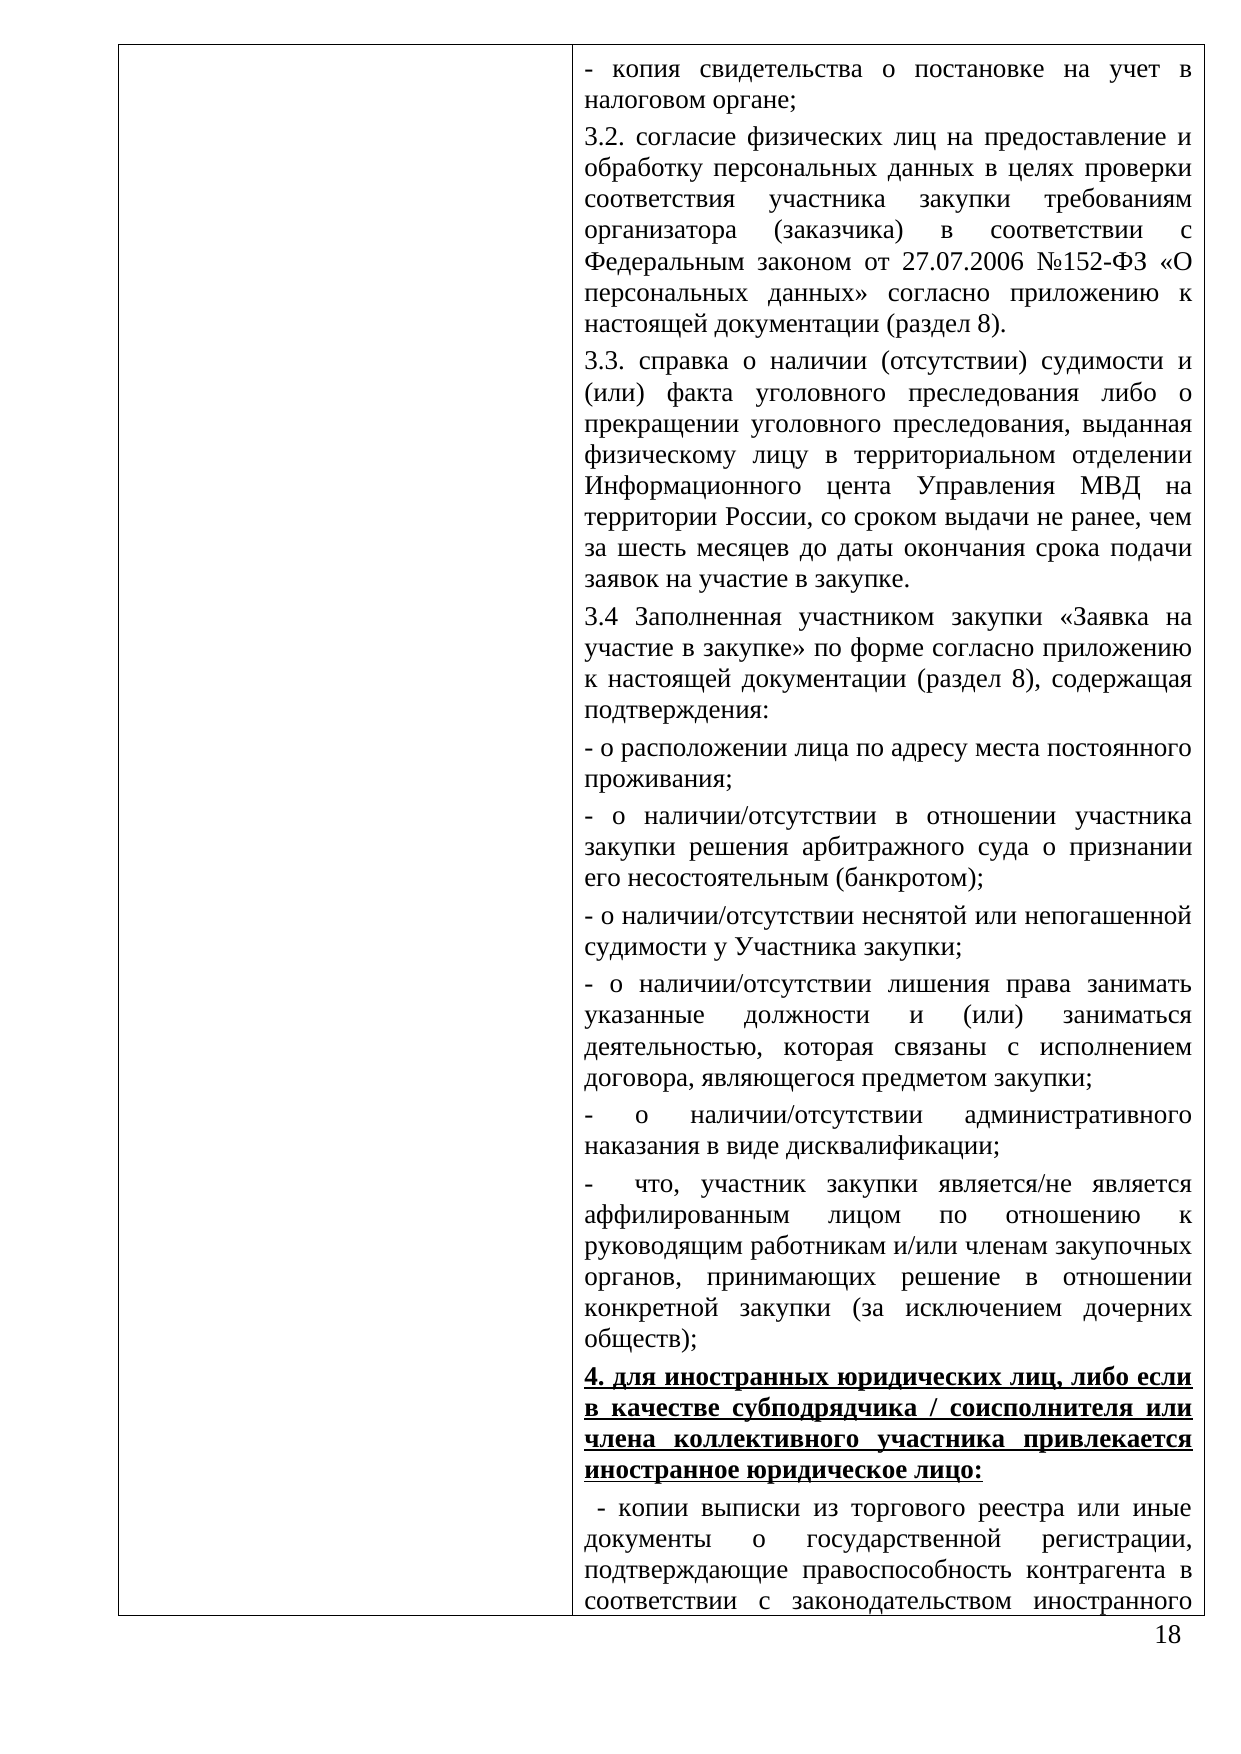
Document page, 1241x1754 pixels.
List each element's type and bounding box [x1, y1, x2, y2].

table_header [573, 45, 1204, 1615]
table_header [119, 45, 572, 1615]
